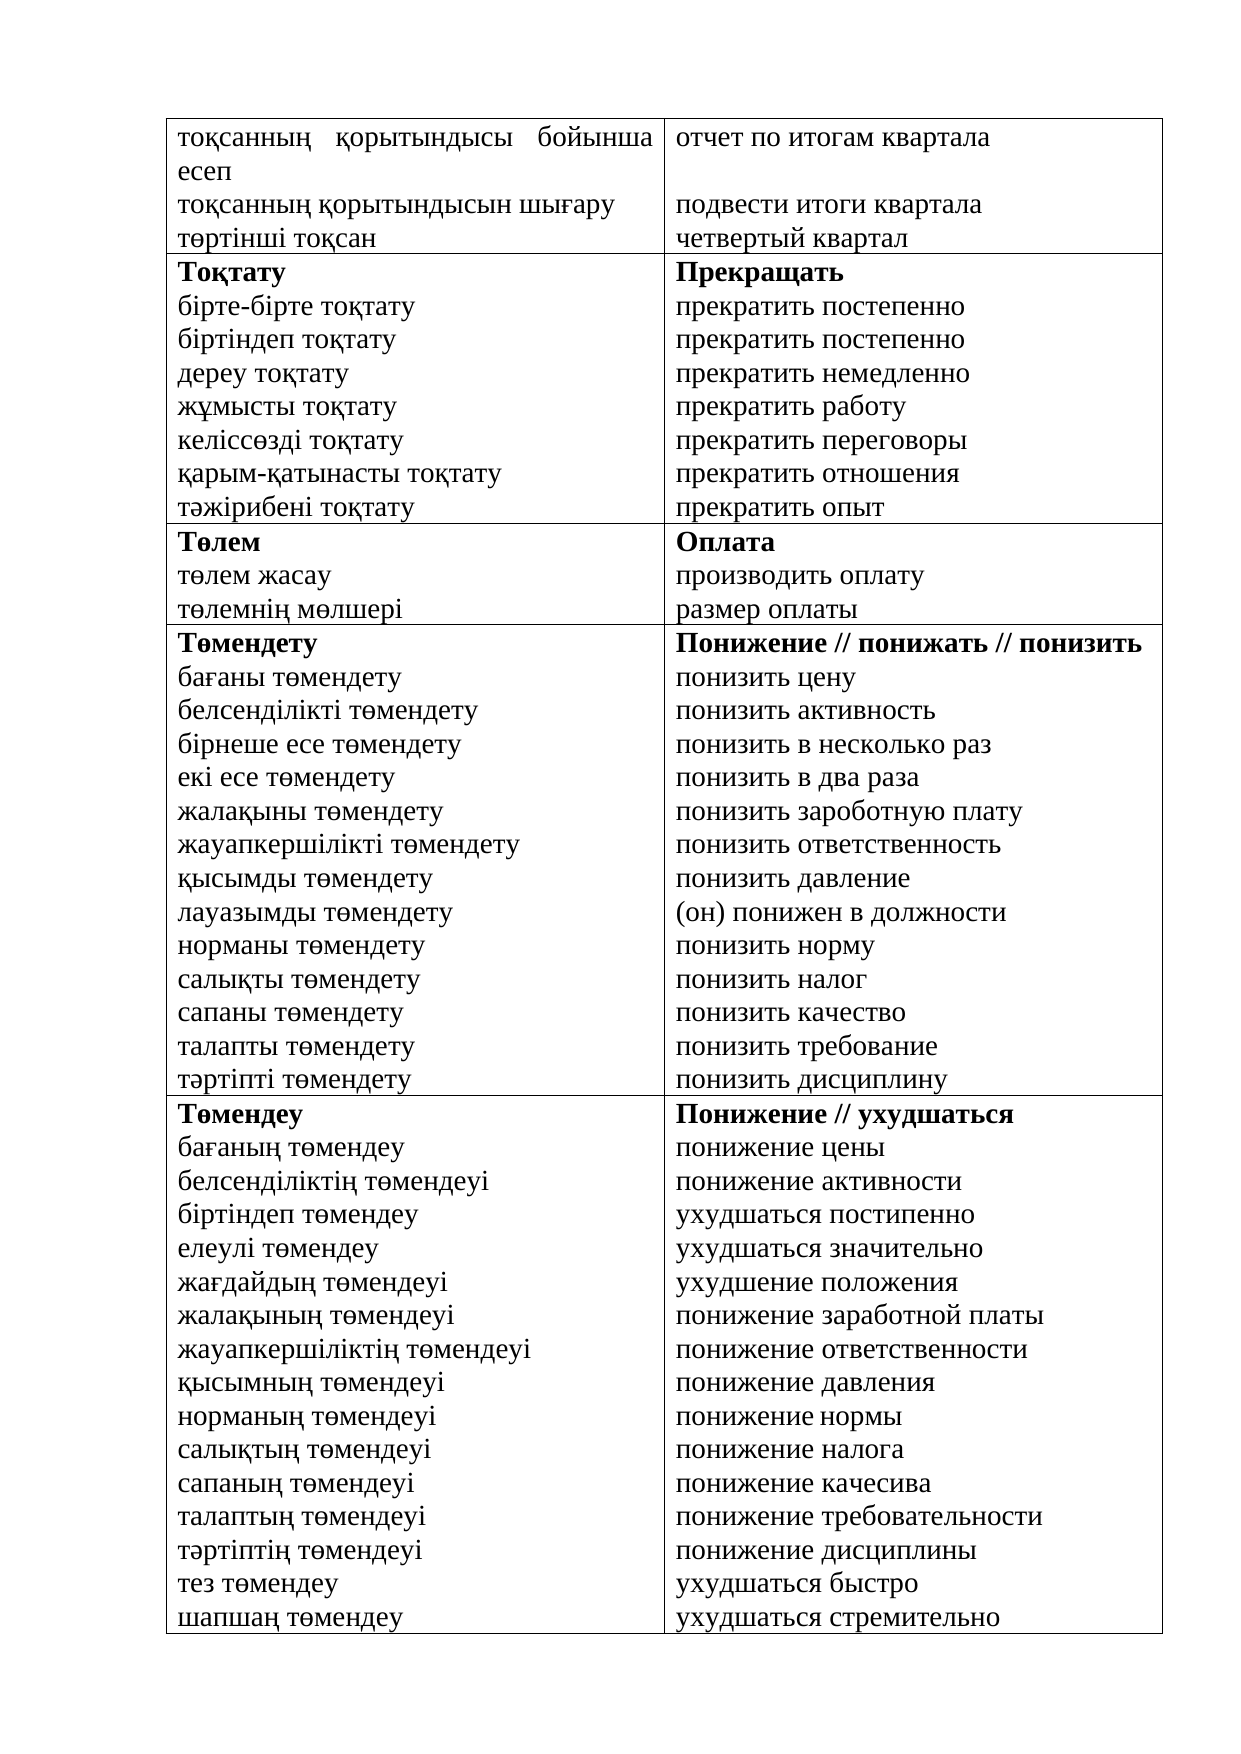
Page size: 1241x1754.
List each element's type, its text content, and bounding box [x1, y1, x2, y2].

table_cell Төлем төлем жасау төлемнің мөлшері [167, 524, 664, 624]
table_cell Тоқтату бірте-бірте тоқтату біртіндеп тоқтату дереу тоқтату жұмысты тоқтату келіссөзді тоқтату қарым-қатынасты тоқтату тәжірибені тоқтату [167, 254, 664, 523]
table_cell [665, 119, 1162, 253]
table_cell Төмендету бағаны төмендету белсенділікті төмендету бірнеше есе төмендету екі есе төмендету жалақыны төмендету жауапкершілікті төмендету қысымды төмендету лауазымды төмендету норманы төмендету салықты төмендету сапаны төмендету талапты төмендету тәртіпті төмендету [167, 625, 664, 1095]
table_cell Понижение // понижать // понизить понизить цену понизить активность понизить в несколько раз понизить в два раза понизить зароботную плату понизить ответственность понизить давление (он) понижен в должности понизить норму понизить налог понизить качество понизить требование понизить дисциплину [665, 625, 1162, 1095]
table_cell Оплата производить оплату размер оплаты [665, 524, 1162, 624]
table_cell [167, 119, 664, 253]
table_cell Төмендеу бағаның төмендеу белсенділіктің төмендеуі біртіндеп төмендеу елеулі төмендеу жағдайдың төмендеуі жалақының төмендеуі жауапкершіліктің төмендеуі қысымның төмендеуі норманың төмендеуі салықтың төмендеуі сапаның төмендеуі талаптың төмендеуі тәртіптің төмендеуі тез төмендеу шапшаң төмендеу [167, 1096, 664, 1633]
table_cell Понижение // ухудшаться понижение цены понижение активности ухудшаться постипенно ухудшаться значительно ухудшение положения понижение заработной платы понижение ответственности понижение давления понижение нормы понижение налога понижение качесива понижение требовательности понижение дисциплины ухудшаться быстро ухудшаться стремительно [665, 1096, 1162, 1633]
table_cell Прекращать прекратить постепенно прекратить постепенно прекратить немедленно прекратить работу прекратить переговоры прекратить отношения прекратить опыт [665, 254, 1162, 523]
